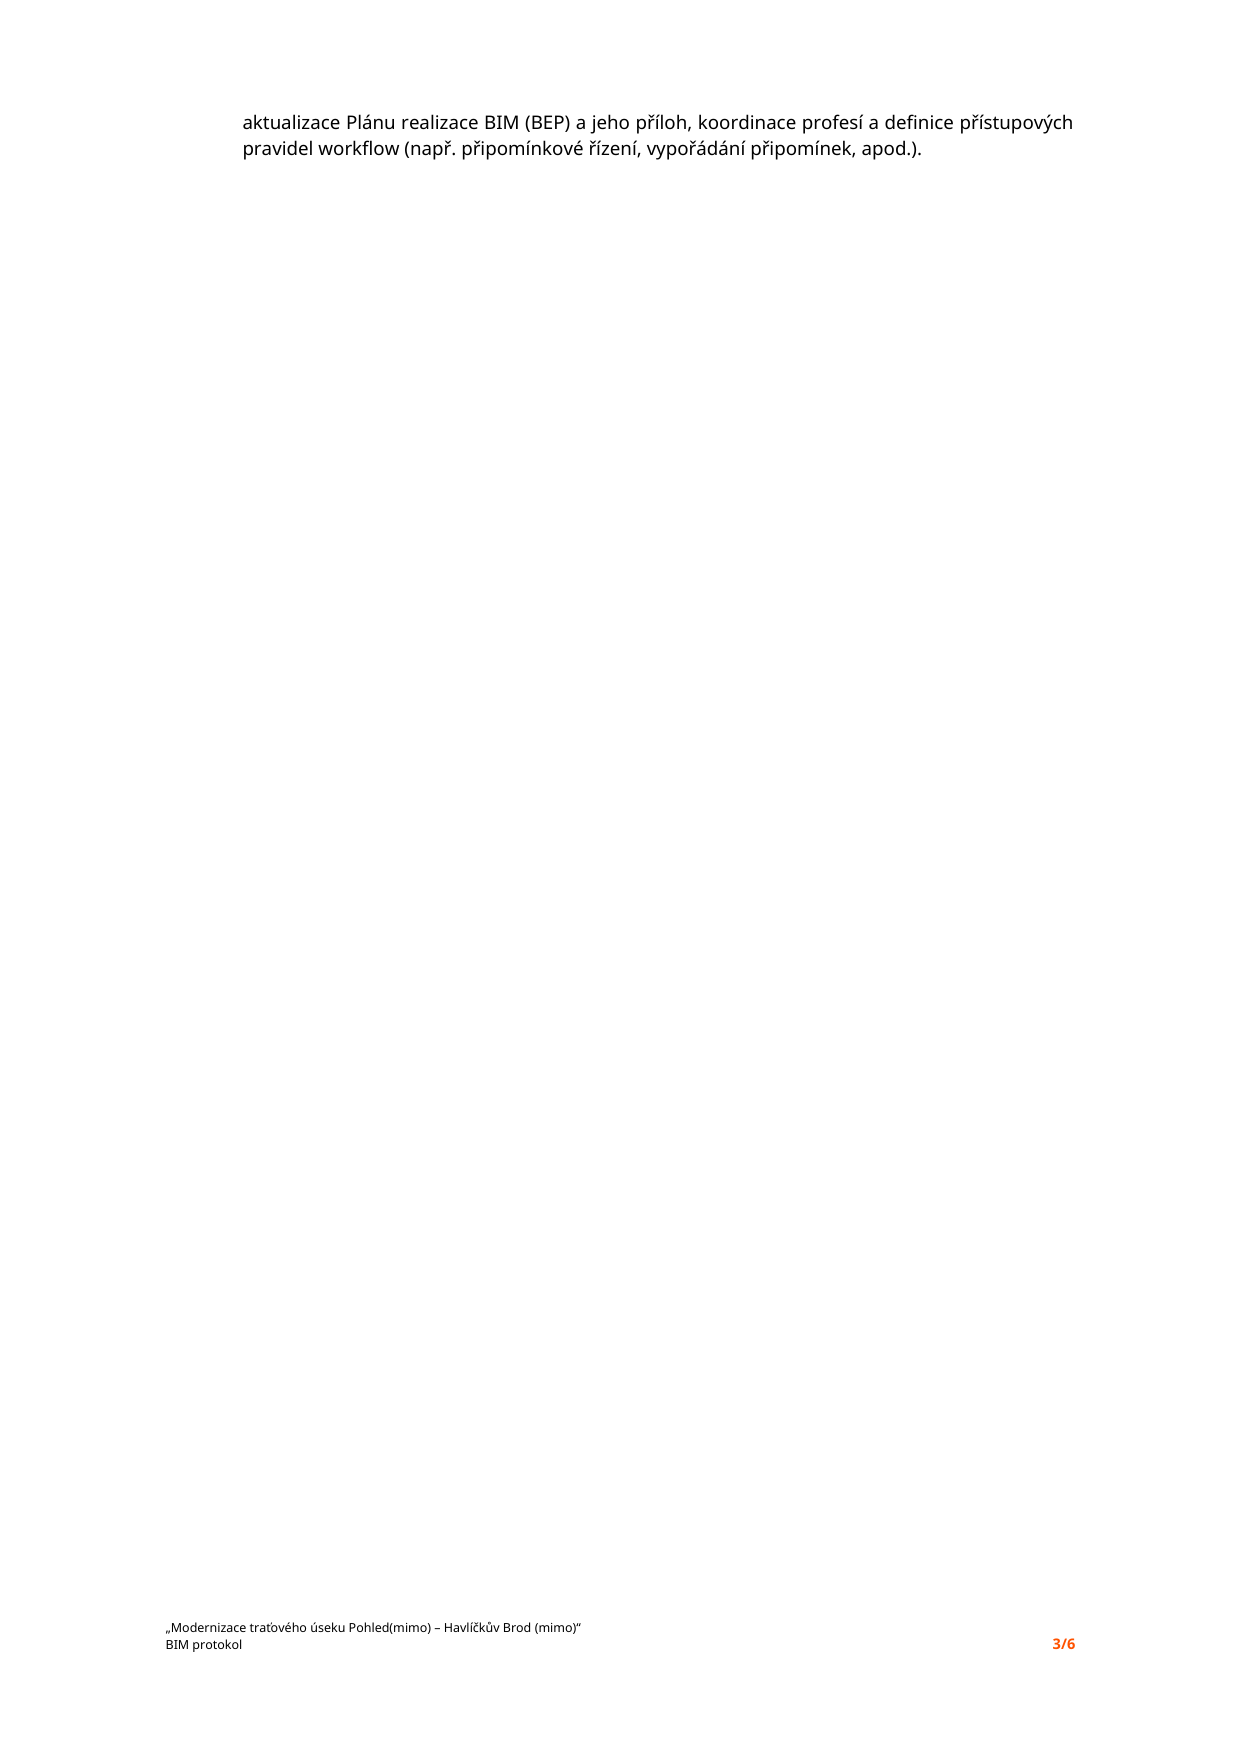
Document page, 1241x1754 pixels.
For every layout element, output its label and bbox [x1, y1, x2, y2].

text [165, 109, 1075, 161]
